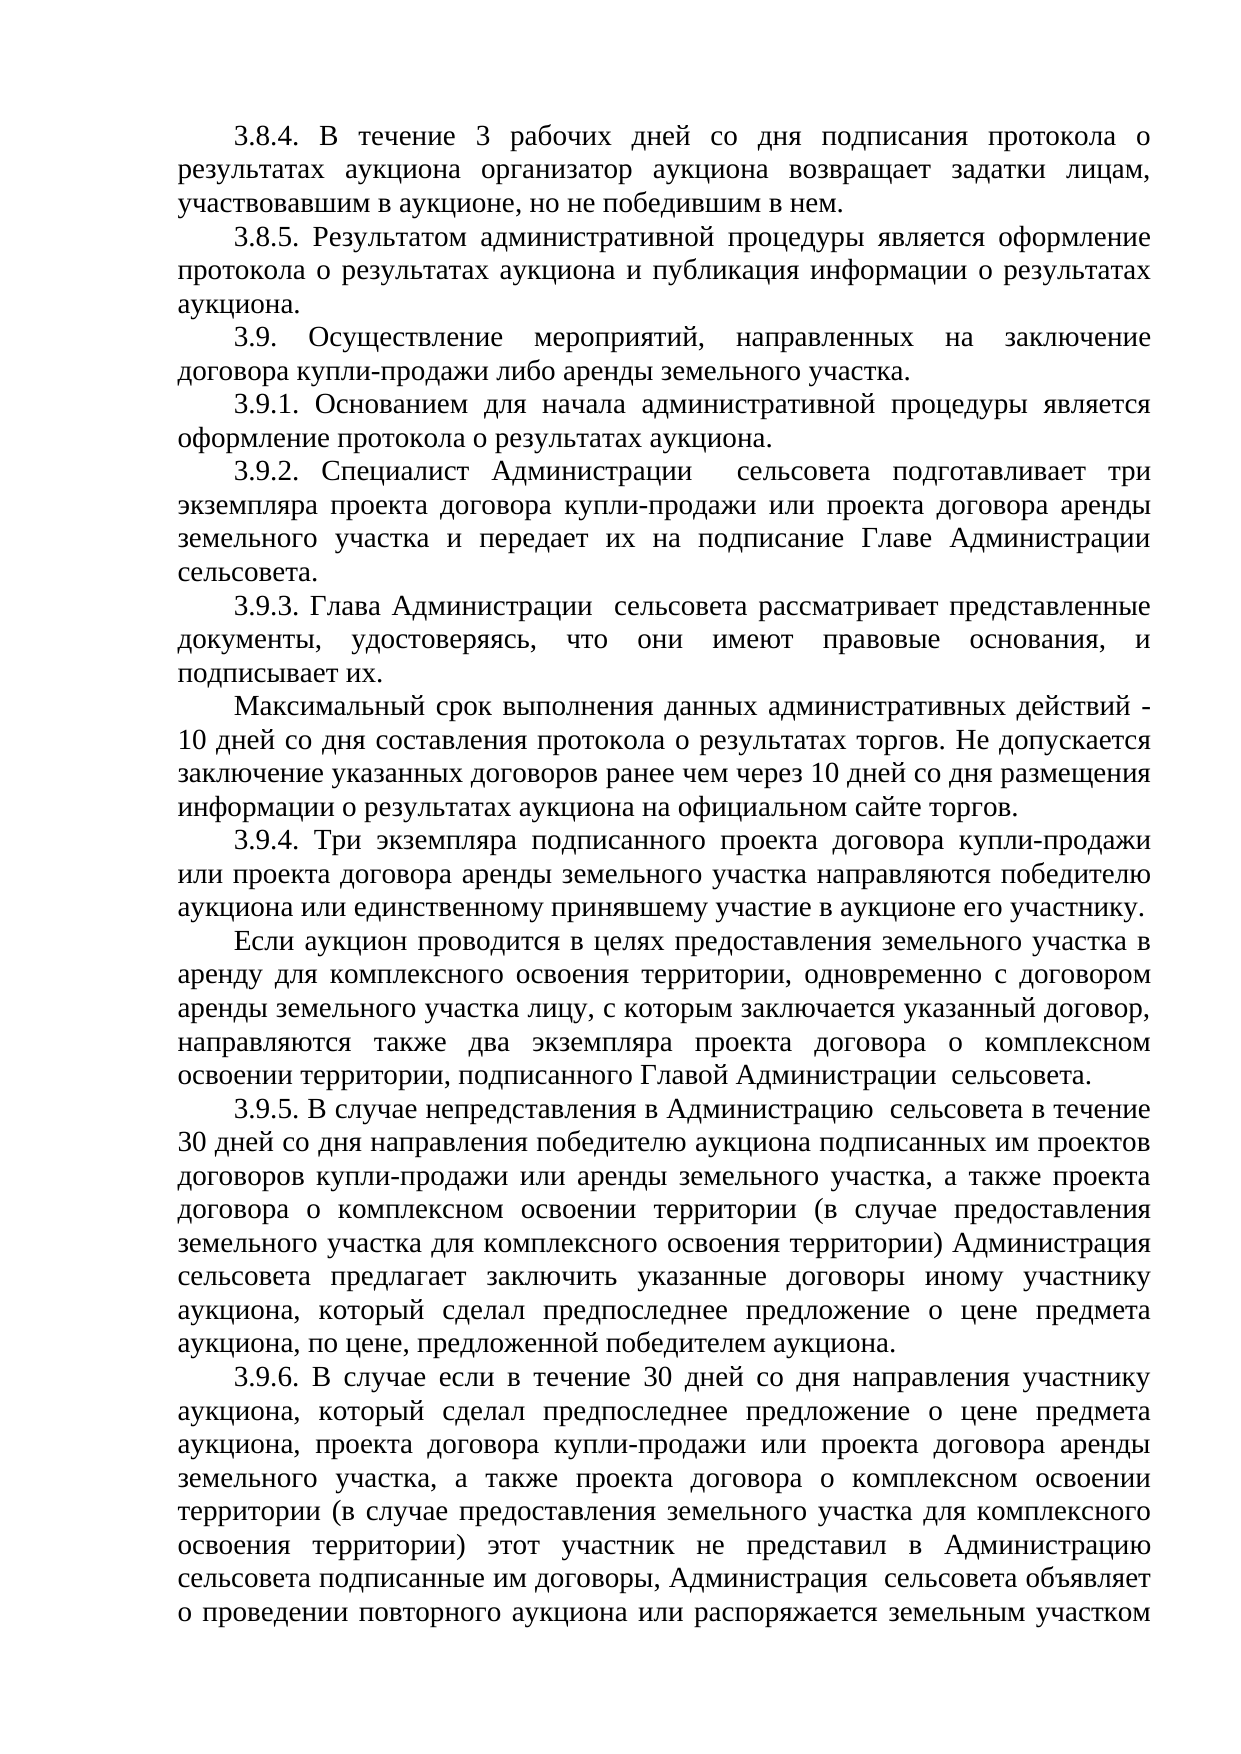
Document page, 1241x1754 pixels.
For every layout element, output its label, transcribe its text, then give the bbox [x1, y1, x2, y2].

text 3.9.2. Специалист Администрации сельсовета подготавливает три экземпляра проекта договора купли-продажи или проекта договора аренды земельного участка и передает их на подписание Главе Администрации сельсовета. [177, 453, 1152, 588]
text 3.9.3. Глава Администрации сельсовета рассматривает представленные документы, удостоверяясь, что они имеют правовые основания, и подписывает их. [177, 588, 1152, 688]
text 3.8.5. Результатом административной процедуры является оформление протокола о результатах аукциона и публикация информации о результатах аукциона. [177, 219, 1152, 319]
text 3.8.4. В течение 3 рабочих дней со дня подписания протокола о результатах аукциона организатор аукциона возвращает задатки лицам, участвовавшим в аукционе, но не победившим в нем. [177, 118, 1152, 219]
text 3.9.1. Основанием для начала административной процедуры является оформление протокола о результатах аукциона. [177, 386, 1152, 453]
text 3.9. Осуществление мероприятий, направленных на заключение договора купли-продажи либо аренды земельного участка. [177, 319, 1152, 386]
text 3.9.5. В случае непредставления в Администрацию сельсовета в течение 30 дней со дня направления победителю аукциона подписанных им проектов договоров купли-продажи или аренды земельного участка, а также проекта договора о комплексном освоении территории (в случае предоставления земельного участка для комплексного освоения территории) Администрация сельсовета предлагает заключить указанные договоры иному участнику аукциона, который сделал предпоследнее предложение о цене предмета аукциона, по цене, предложенной победителем аукциона. [177, 1091, 1152, 1359]
text Если аукцион проводится в целях предоставления земельного участка в аренду для комплексного освоения территории, одновременно с договором аренды земельного участка лицу, с которым заключается указанный договор, направляются также два экземпляра проекта договора о комплексном освоении территории, подписанного Главой Администрации сельсовета. [177, 923, 1152, 1091]
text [177, 1359, 1152, 1627]
text Максимальный срок выполнения данных административных действий - 10 дней со дня составления протокола о результатах торгов. Не допускается заключение указанных договоров ранее чем через 10 дней со дня размещения информации о результатах аукциона на официальном сайте торгов. [177, 688, 1152, 822]
text 3.9.4. Три экземпляра подписанного проекта договора купли-продажи или проекта договора аренды земельного участка направляются победителю аукциона или единственному принявшему участие в аукционе его участнику. [177, 822, 1152, 923]
